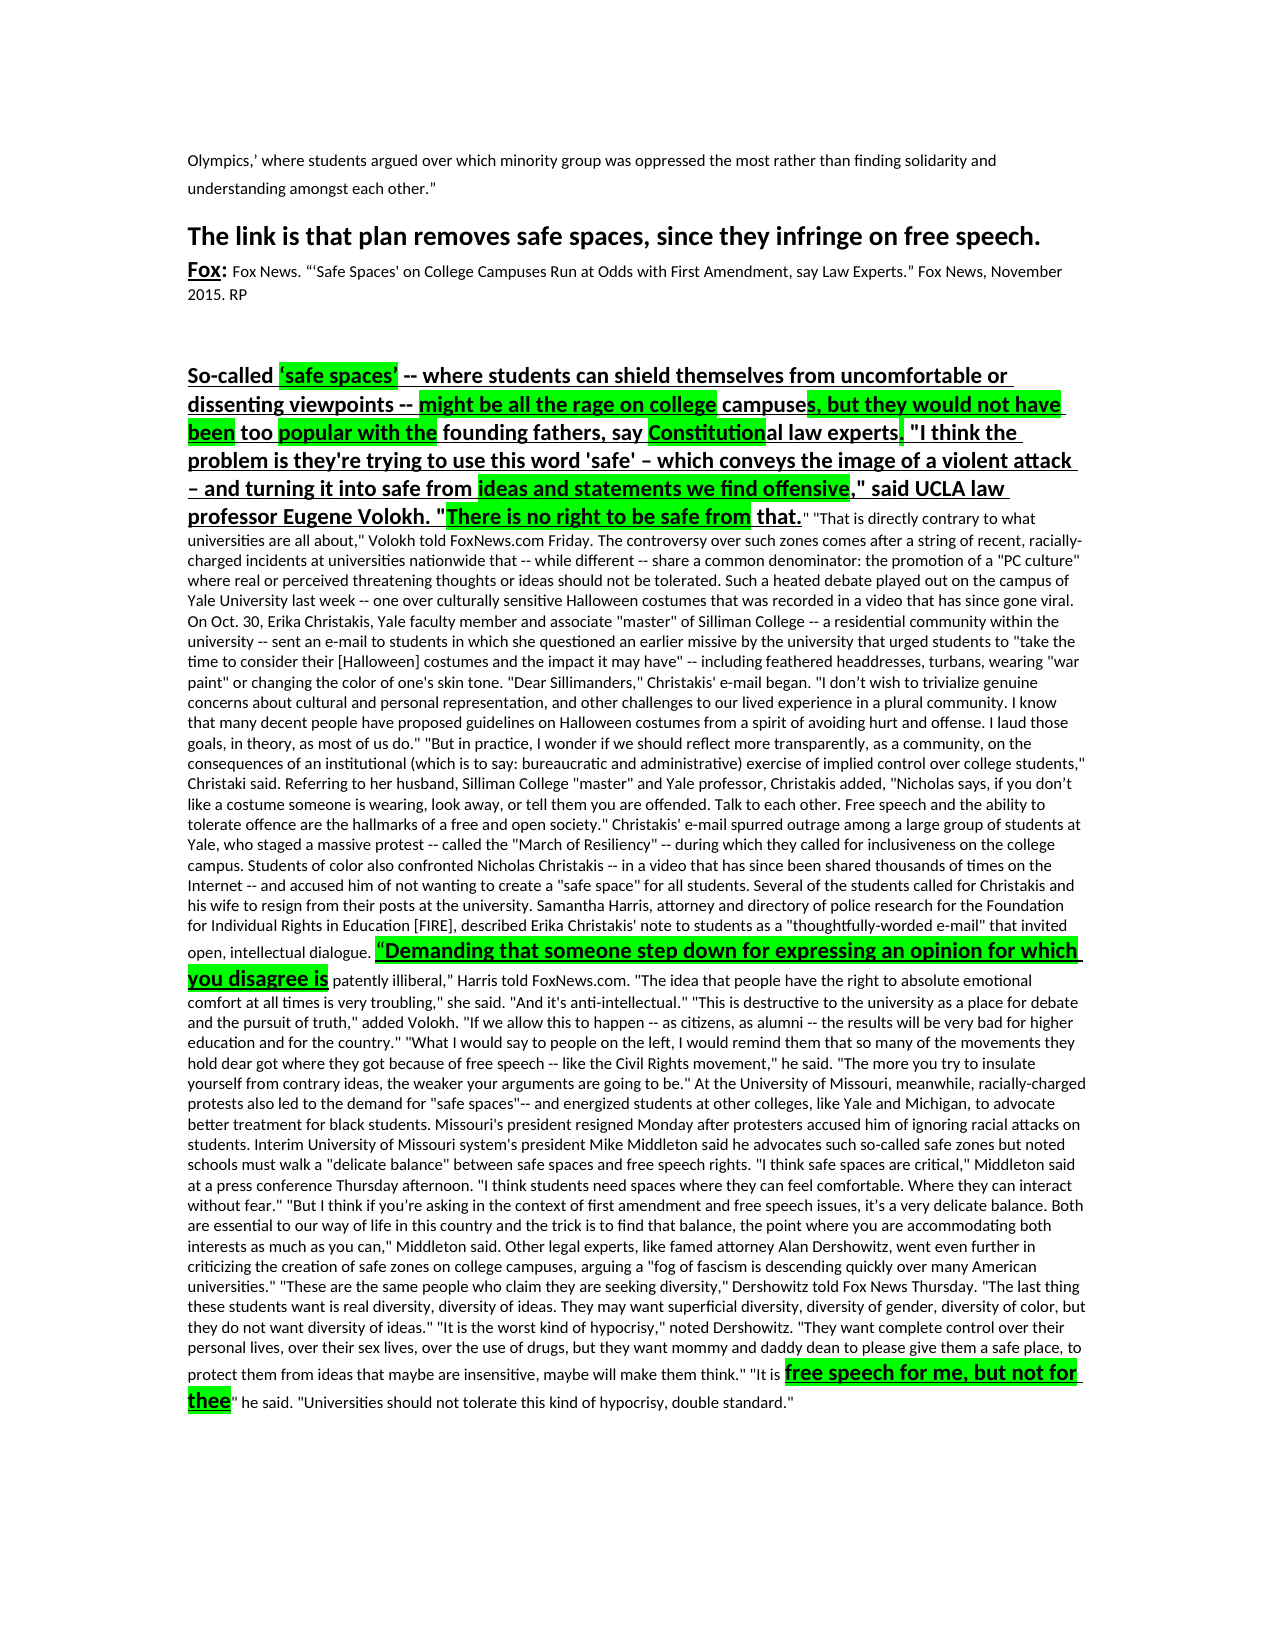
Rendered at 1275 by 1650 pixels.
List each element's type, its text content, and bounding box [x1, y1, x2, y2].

subtitle The link is that plan removes safe spaces, since they infringe on free speech. [187, 219, 1087, 252]
text Fox: Fox News. “‘Safe Spaces' on College Campuses Run at Odds with First Amendment, say Law Experts.” Fox News, November 2015. RP [187, 255, 1087, 305]
text So-called ‘safe spaces’ -- where students can shield themselves from uncomfortable or dissenting viewpoints -- might be all the rage on college campuses, but they would not have been too popular with the founding fathers, say Constitutional law experts. "I think the problem is they're trying to use this word 'safe' – which conveys the image of a violent attack – and turning it into safe from ideas and statements we find offensive," said UCLA law professor Eugene Volokh. "There is no right to be safe from that." "That is directly contrary to what universities are all about," Volokh told FoxNews.com Friday. The controversy over such zones comes after a string of recent, racially-charged incidents at universities nationwide that -- while different -- share a common denominator: the promotion of a "PC culture" where real or perceived threatening thoughts or ideas should not be tolerated. Such a heated debate played out on the campus of Yale University last week -- one over culturally sensitive Halloween costumes that was recorded in a video that has since gone viral. On Oct. 30, Erika Christakis, Yale faculty member and associate "master" of Silliman College -- a residential community within the university -- sent an e-mail to students in which she questioned an earlier missive by the university that urged students to "take the time to consider their [Halloween] costumes and the impact it may have" -- including feathered headdresses, turbans, wearing "war paint" or changing the color of one's skin tone. "Dear Sillimanders," Christakis' e-mail began. "I don’t wish to trivialize genuine concerns about cultural and personal representation, and other challenges to our lived experience in a plural community. I know that many decent people have proposed guidelines on Halloween costumes from a spirit of avoiding hurt and offense. I laud those goals, in theory, as most of us do." "But in practice, I wonder if we should reflect more transparently, as a community, on the consequences of an institutional (which is to say: bureaucratic and administrative) exercise of implied control over college students," Christaki said. Referring to her husband, Silliman College "master" and Yale professor, Christakis added, "Nicholas says, if you don’t like a costume someone is wearing, look away, or tell them you are offended. Talk to each other. Free speech and the ability to tolerate offence are the hallmarks of a free and open society." Christakis' e-mail spurred outrage among a large group of students at Yale, who staged a massive protest -- called the "March of Resiliency" -- during which they called for inclusiveness on the college campus. Students of color also confronted Nicholas Christakis -- in a video that has since been shared thousands of times on the Internet -- and accused him of not wanting to create a "safe space" for all students. Several of the students called for Christakis and his wife to resign from their posts at the university. Samantha Harris, attorney and directory of police research for the Foundation for Individual Rights in Education [FIRE], described Erika Christakis' note to students as a "thoughtfully-worded e-mail" that invited open, intellectual dialogue. “Demanding that someone step down for expressing an opinion for which you disagree is patently illiberal,” Harris told FoxNews.com. "The idea that people have the right to absolute emotional comfort at all times is very troubling," she said. "And it's anti-intellectual." "This is destructive to the university as a place for debate and the pursuit of truth," added Volokh. "If we allow this to happen -- as citizens, as alumni -- the results will be very bad for higher education and for the country." "What I would say to people on the left, I would remind them that so many of the movements they hold dear got where they got because of free speech -- like the Civil Rights movement," he said. "The more you try to insulate yourself from contrary ideas, the weaker your arguments are going to be." At the University of Missouri, meanwhile, racially-charged protests also led to the demand for "safe spaces"-- and energized students at other colleges, like Yale and Michigan, to advocate better treatment for black students. Missouri's president resigned Monday after protesters accused him of ignoring racial attacks on students. Interim University of Missouri system's president Mike Middleton said he advocates such so-called safe zones but noted schools must walk a "delicate balance" between safe spaces and free speech rights. "I think safe spaces are critical," Middleton said at a press conference Thursday afternoon. "I think students need spaces where they can feel comfortable. Where they can interact without fear." "But I think if you’re asking in the context of first amendment and free speech issues, it’s a very delicate balance. Both are essential to our way of life in this country and the trick is to find that balance, the point where you are accommodating both interests as much as you can," Middleton said. Other legal experts, like famed attorney Alan Dershowitz, went even further in criticizing the creation of safe zones on college campuses, arguing a "fog of fascism is descending quickly over many American universities." "These are the same people who claim they are seeking diversity," Dershowitz told Fox News Thursday. "The last thing these students want is real diversity, diversity of ideas. They may want superficial diversity, diversity of gender, diversity of color, but they do not want diversity of ideas." "It is the worst kind of hypocrisy," noted Dershowitz. "They want complete control over their personal lives, over their sex lives, over the use of drugs, but they want mommy and daddy dean to please give them a safe place, to protect them from ideas that maybe are insensitive, maybe will make them think." "It is free speech for me, but not for thee" he said. "Universities should not tolerate this kind of hypocrisy, double standard." [187, 362, 1087, 1414]
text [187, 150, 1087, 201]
